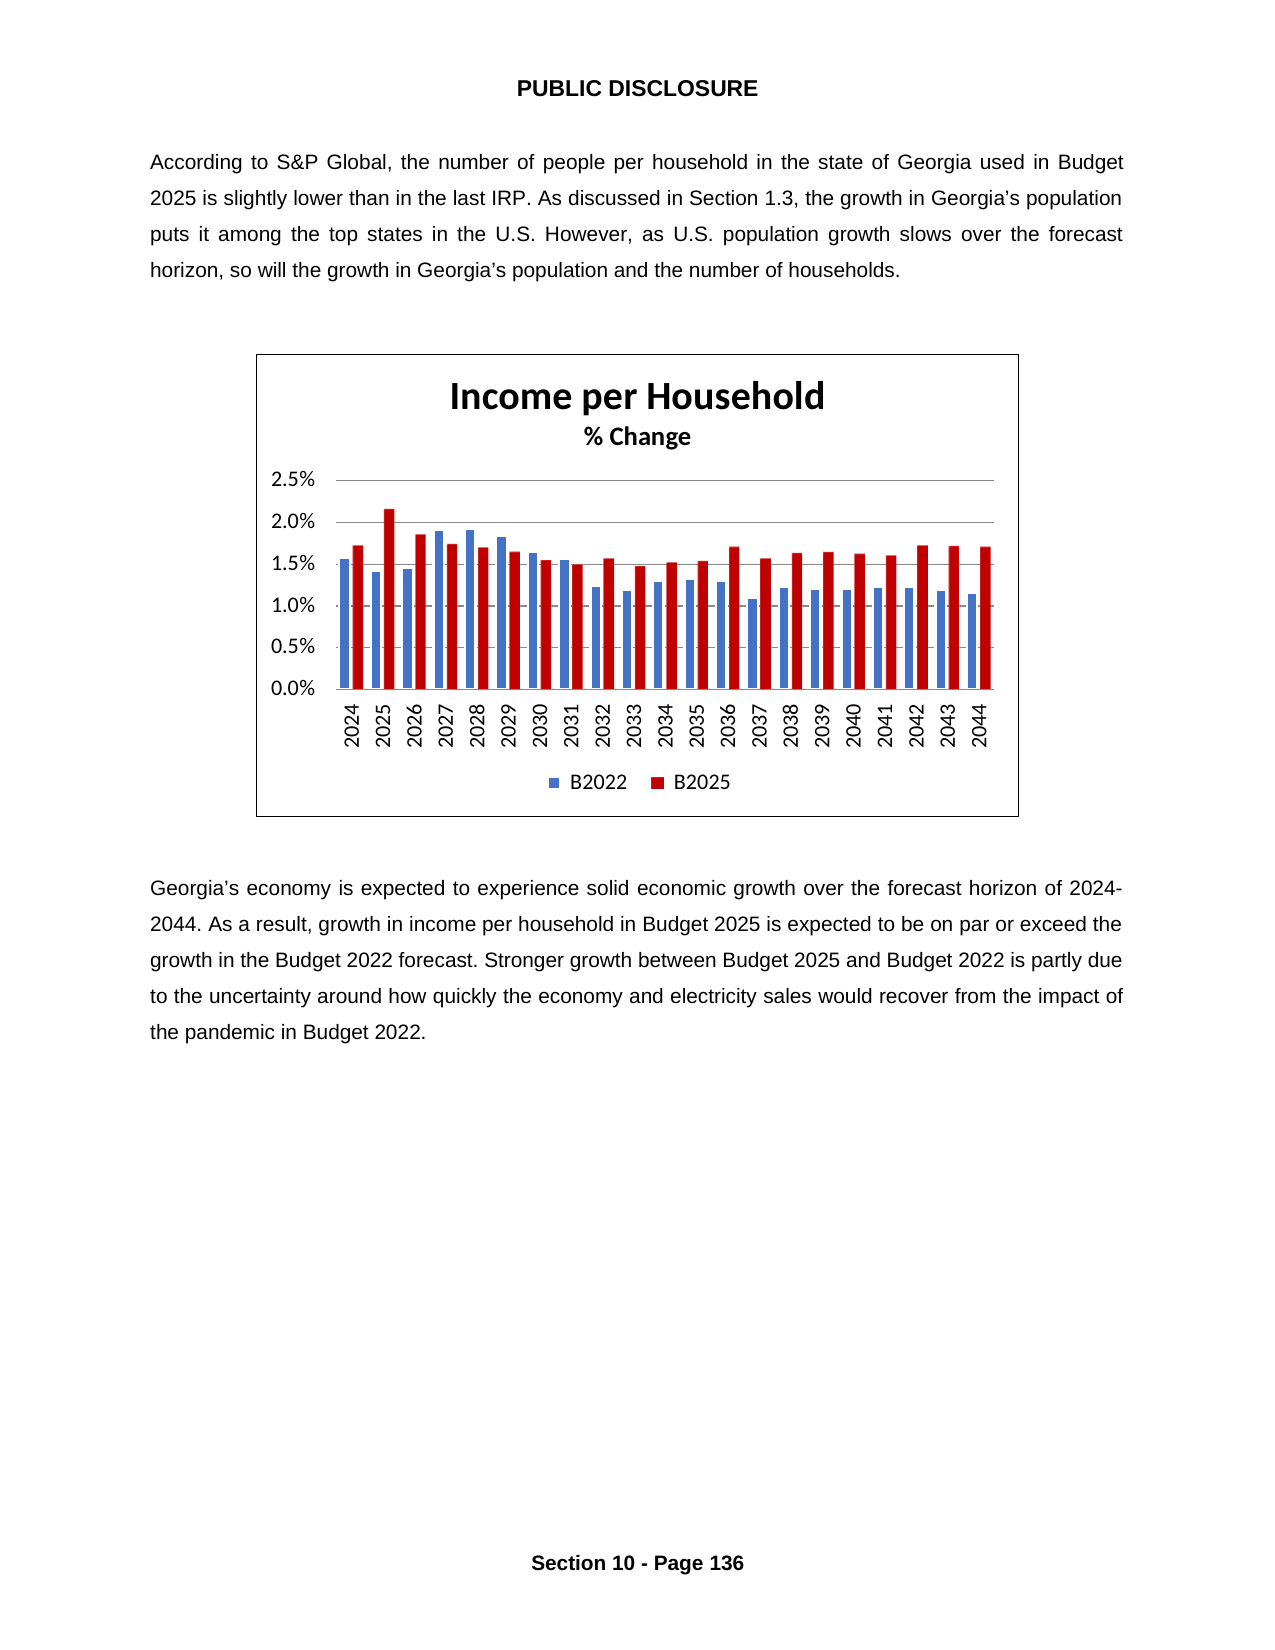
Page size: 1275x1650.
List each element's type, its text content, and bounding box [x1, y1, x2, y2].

text According to S&P Global, the number of people per household in the state of Georgia used in Budget 2025 is slightly lower than in the last IRP. As discussed in Section 1.3, the growth in Georgia’s population puts it among the top states in the U.S. However, as U.S. population growth slows over the forecast horizon, so will the growth in Georgia’s population and the number of households. [150, 150, 1125, 282]
text Georgia’s economy is expected to experience solid economic growth over the forecast horizon of 2024-2044. As a result, growth in income per household in Budget 2025 is expected to be on par or exceed the growth in the Budget 2022 forecast. Stronger growth between Budget 2025 and Budget 2022 is partly due to the uncertainty around how quickly the economy and electricity sales would recover from the impact of the pandemic in Budget 2022. [150, 876, 1125, 1043]
